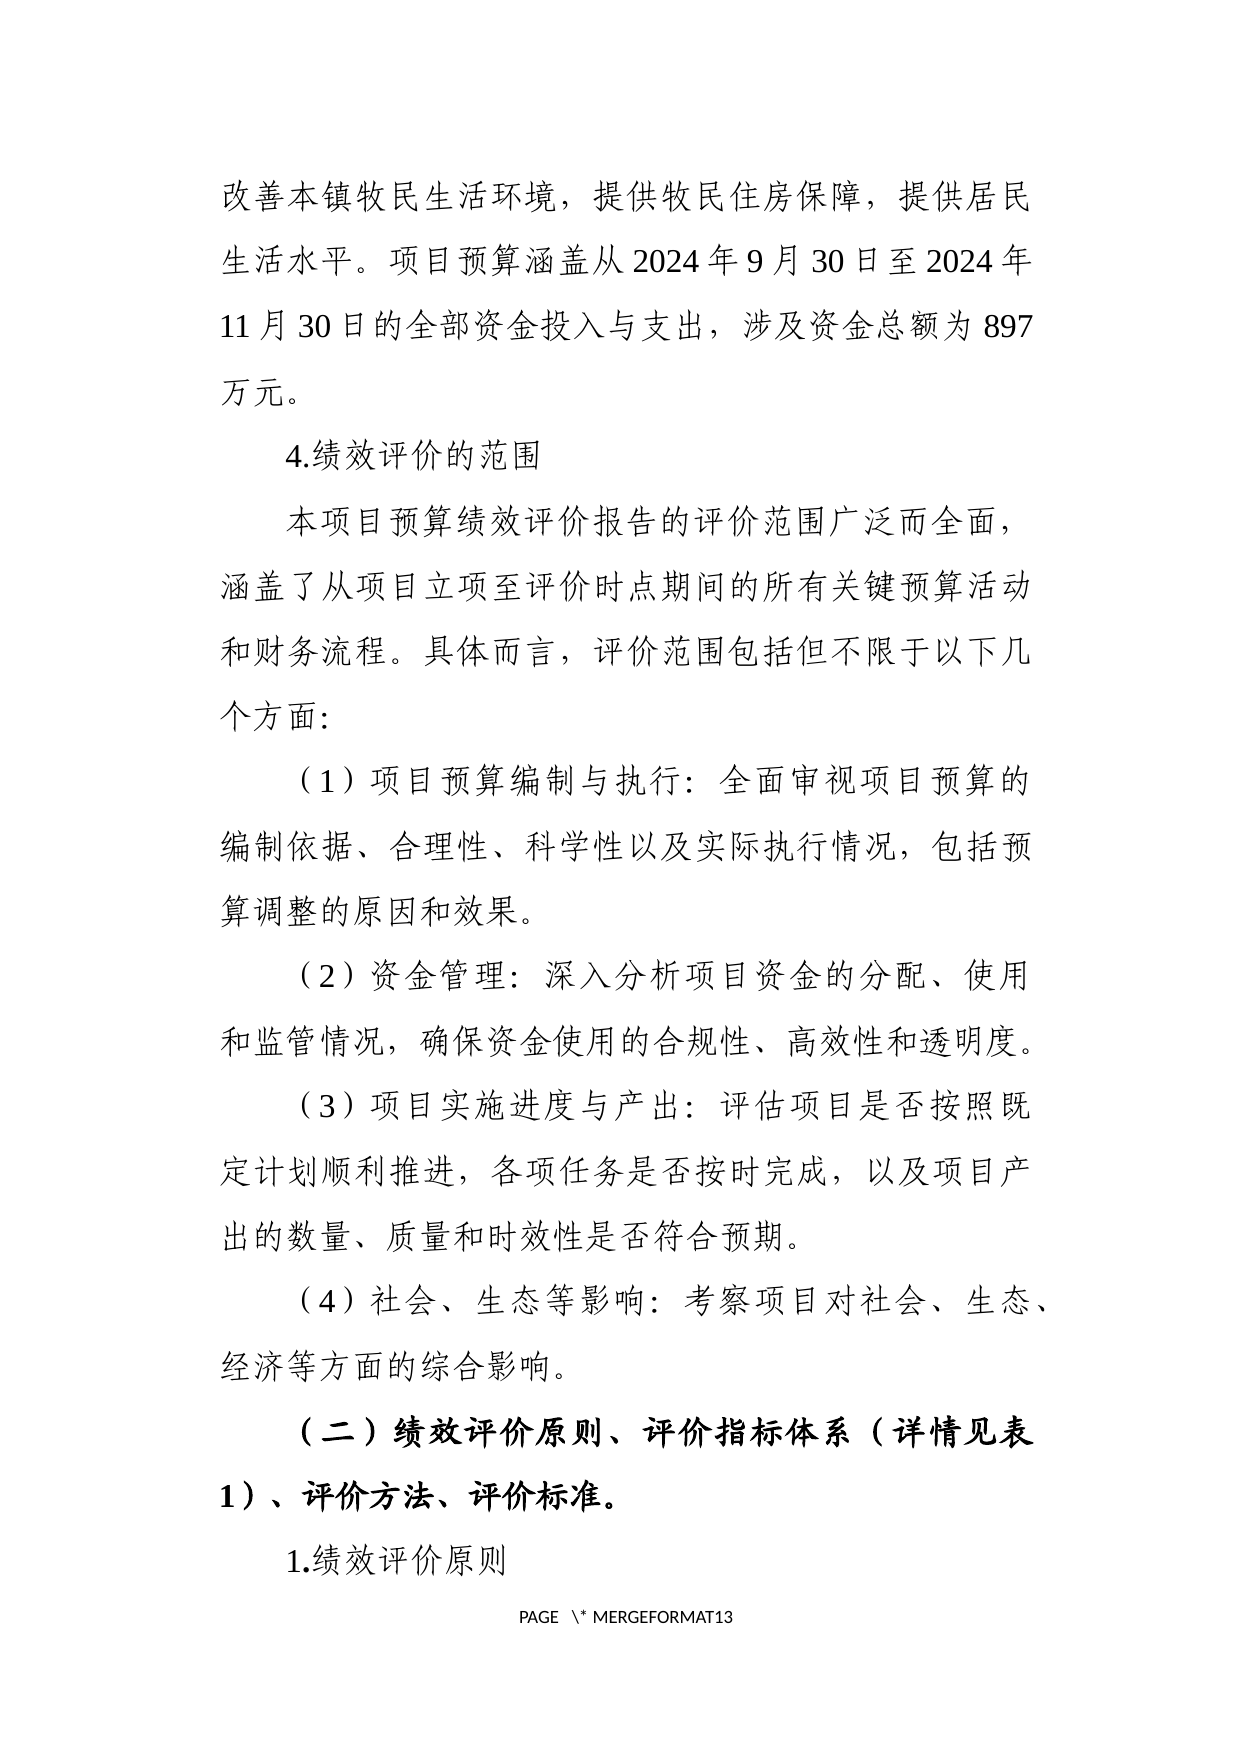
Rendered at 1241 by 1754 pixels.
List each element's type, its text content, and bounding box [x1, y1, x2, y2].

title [218, 162, 1033, 422]
title 项目预算编制与执行：全面审视项目预算的编制依据、合理性、科学性以及实际执行情况，包括预算调整的原因和效果。 [218, 747, 1033, 942]
title 项目实施进度与产出：评估项目是否按照既定计划顺利推进，各项任务是否按时完成，以及项目产出的数量、质量和时效性是否符合预期。 [218, 1072, 1033, 1267]
title 1.绩效评价原则 [218, 1527, 1033, 1592]
text （二）绩效评价原则、评价指标体系（详情见表1）、评价方法、评价标准。 [218, 1397, 1033, 1527]
title 4.绩效评价的范围 [218, 422, 1033, 487]
title 社会、生态等影响：考察项目对社会、生态、经济等方面的综合影响。 [218, 1267, 1033, 1397]
title 本项目预算绩效评价报告的评价范围广泛而全面，涵盖了从项目立项至评价时点期间的所有关键预算活动和财务流程。具体而言，评价范围包括但不限于以下几个方面： [218, 487, 1033, 747]
title 资金管理：深入分析项目资金的分配、使用和监管情况，确保资金使用的合规性、高效性和透明度。 [218, 942, 1033, 1072]
